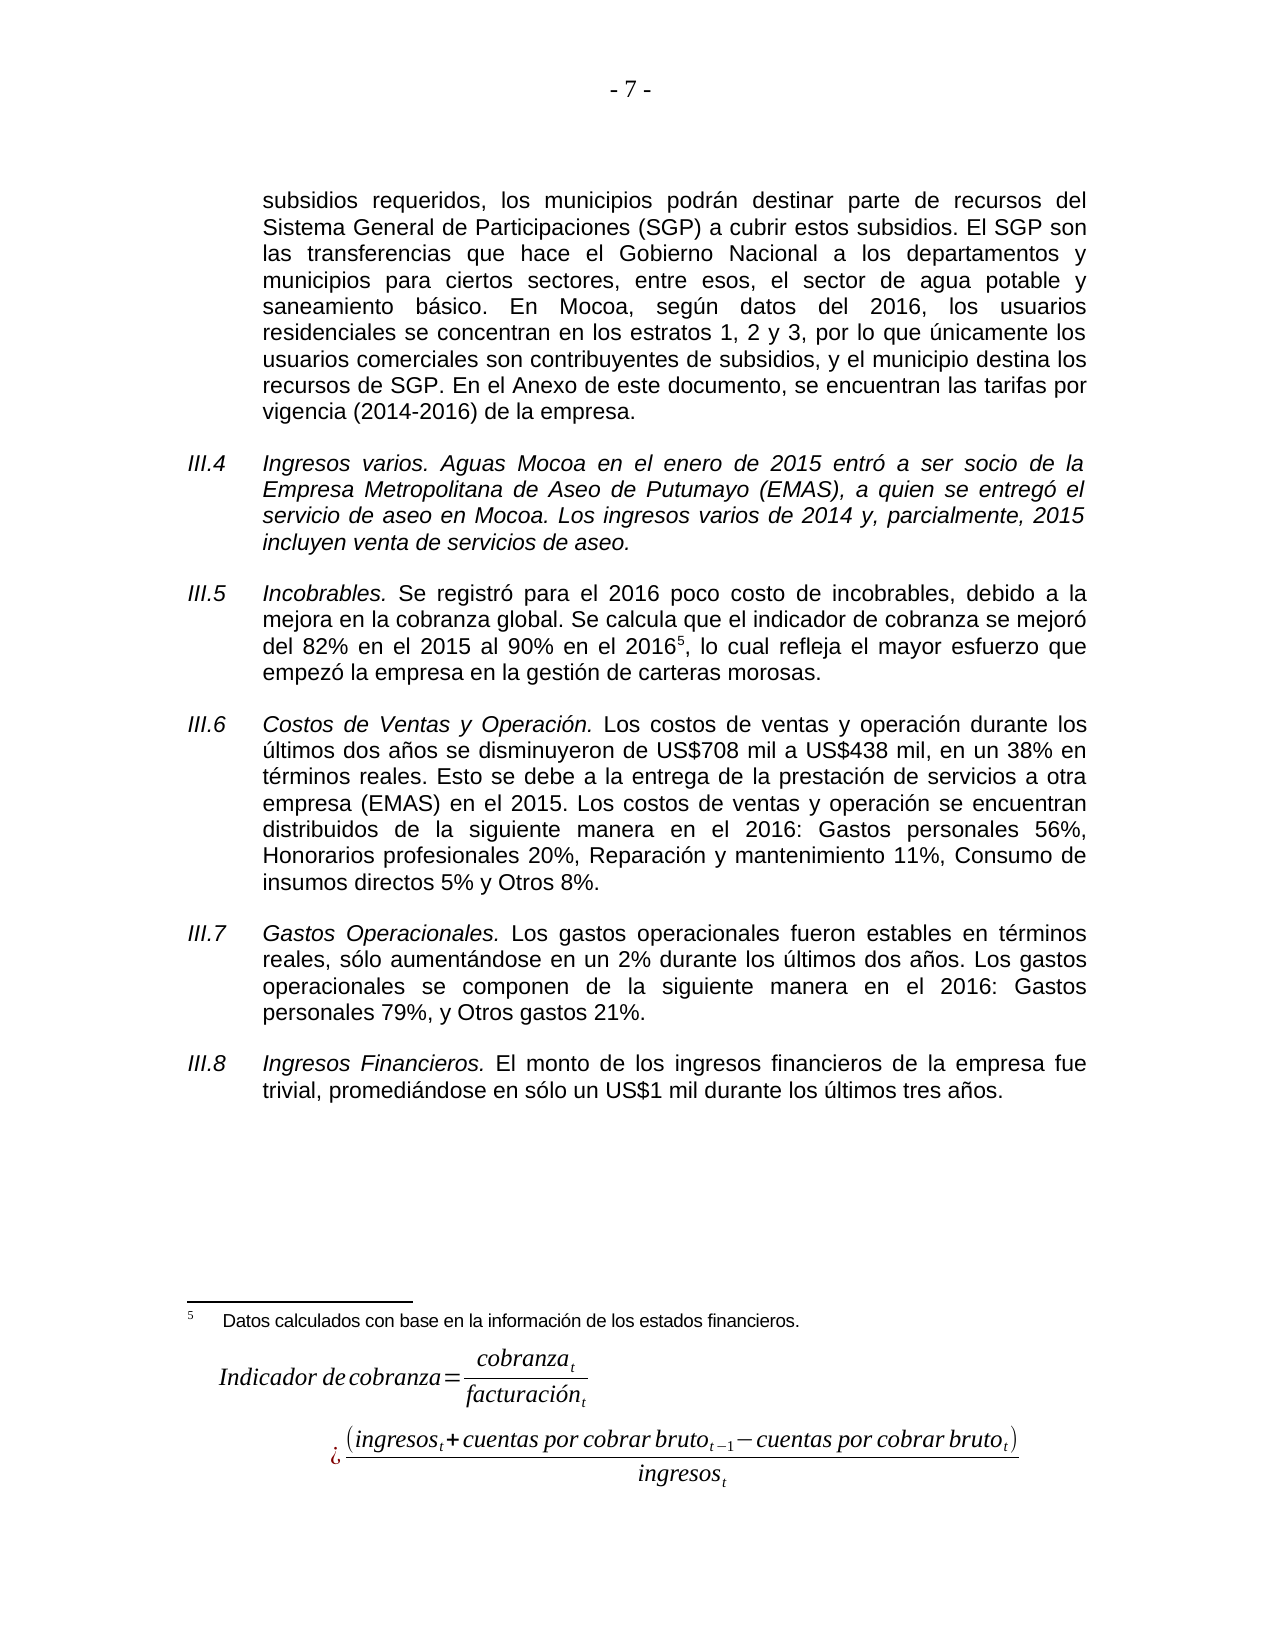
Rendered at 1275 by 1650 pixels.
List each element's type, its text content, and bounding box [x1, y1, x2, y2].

text Incobrables. Se registró para el 2016 poco costo de incobrables, debido a la mejora en la cobranza global. Se calcula que el indicador de cobranza se mejoró del 82% en el 2015 al 90% en el 2016, lo cual refleja el mayor esfuerzo que empezó la empresa en la gestión de carteras morosas. [187, 580, 1087, 686]
text Ingresos Financieros. El monto de los ingresos financieros de la empresa fue trivial, promediándose en sólo un US$1 mil durante los últimos tres años. [187, 1050, 1087, 1103]
text Ingresos varios. Aguas Mocoa en el enero de 2015 entró a ser socio de la Empresa Metropolitana de Aseo de Putumayo (EMAS), a quien se entregó el servicio de aseo en Mocoa. Los ingresos varios de 2014 y, parcialmente, 2015 incluyen venta de servicios de aseo. [187, 450, 1087, 555]
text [187, 187, 1087, 425]
text Gastos Operacionales. Los gastos operacionales fueron estables en términos reales, sólo aumentándose en un 2% durante los últimos dos años. Los gastos operacionales se componen de la siguiente manera en el 2016: Gastos personales 79%, y Otros gastos 21%. [187, 920, 1087, 1025]
text Costos de Ventas y Operación. Los costos de ventas y operación durante los últimos dos años se disminuyeron de US$708 mil a US$438 mil, en un 38% en términos reales. Esto se debe a la entrega de la prestación de servicios a otra empresa (EMAS) en el 2015. Los costos de ventas y operación se encuentran distribuidos de la siguiente manera en el 2016: Gastos personales 56%, Honorarios profesionales 20%, Reparación y mantenimiento 11%, Consumo de insumos directos 5% y Otros 8%. [187, 711, 1087, 895]
